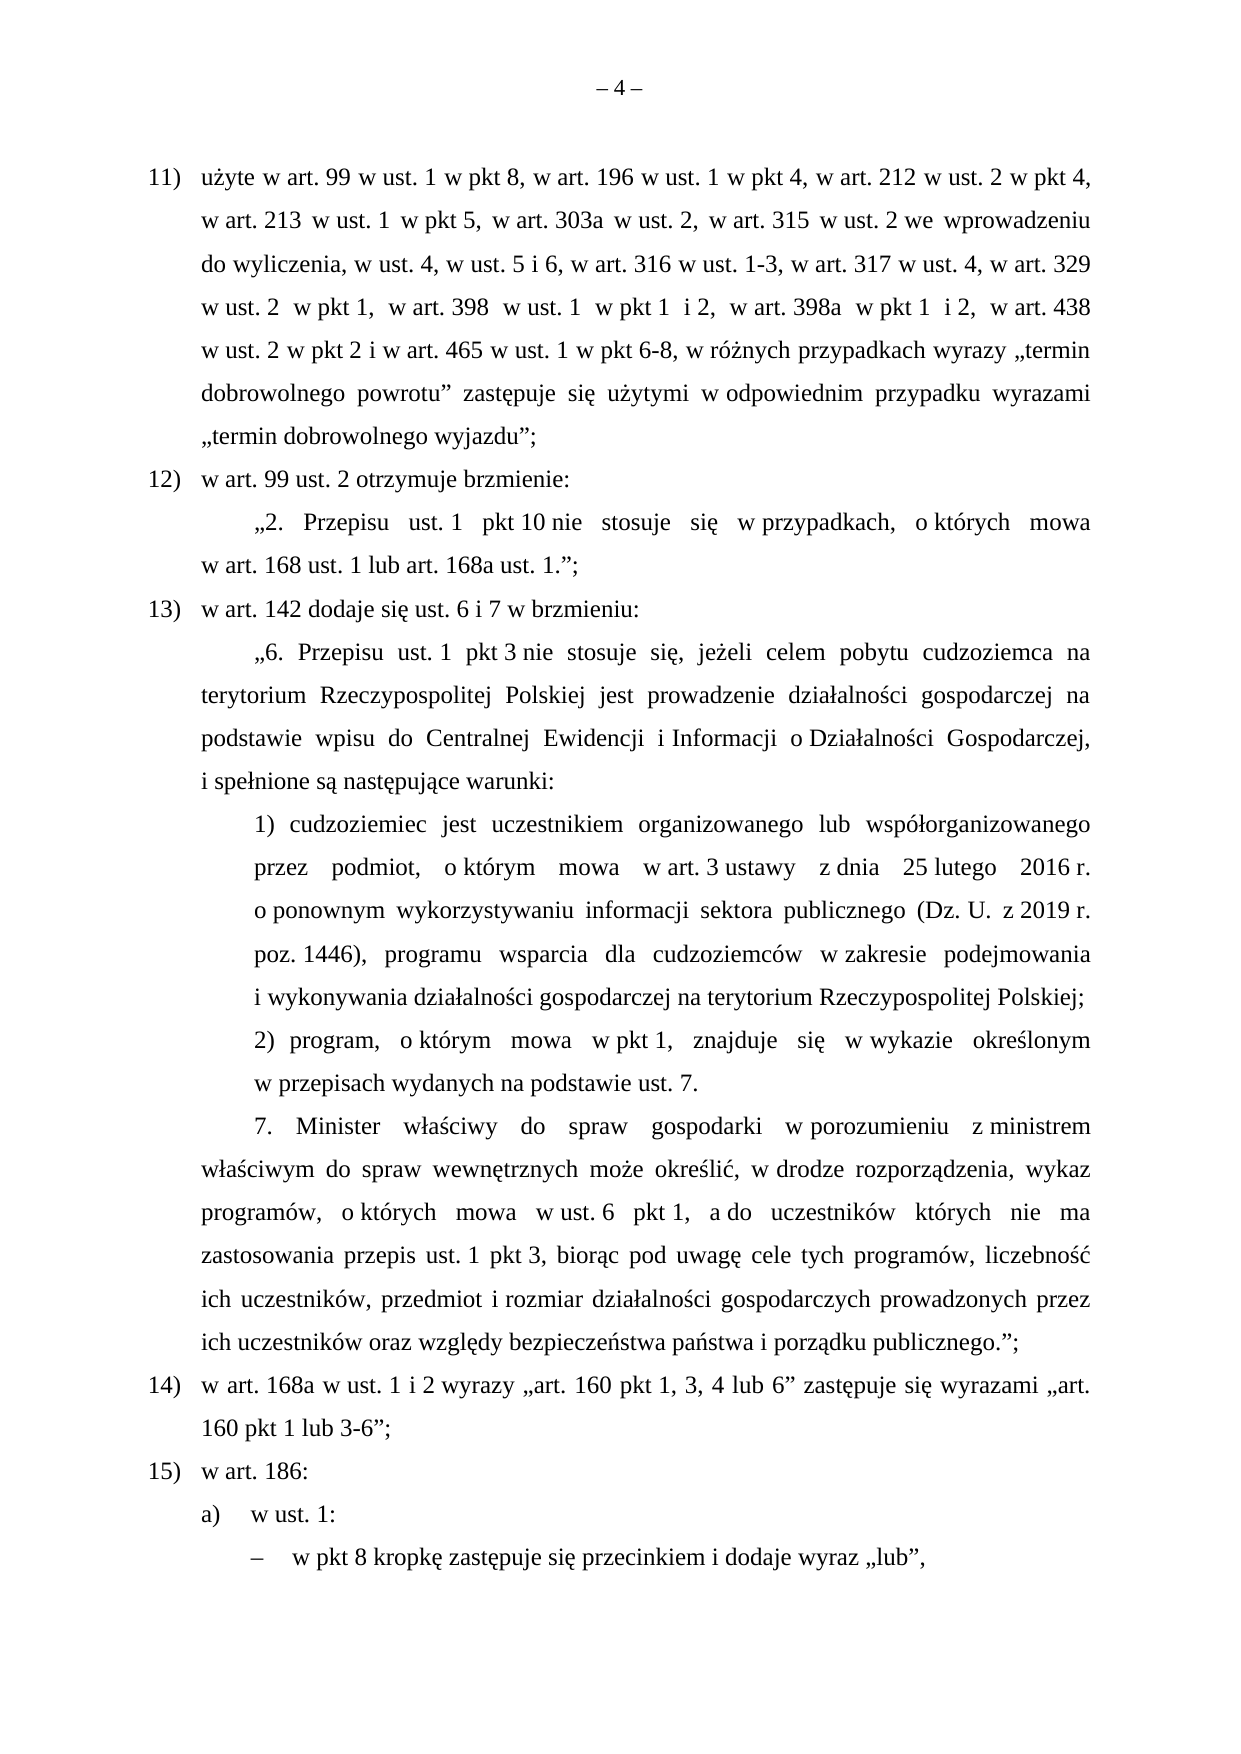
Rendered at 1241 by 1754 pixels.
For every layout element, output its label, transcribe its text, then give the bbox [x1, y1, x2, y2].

text a) w ust. 1: [201, 1499, 1091, 1528]
text 14) w art. 168a w ust. 1 i 2 wyrazy „art. 160 pkt 1, 3, 4 lub 6” zastępuje się wyrazami „art. 160 pkt 1 lub 3-6”; [148, 1370, 1091, 1442]
text – w pkt 8 kropkę zastępuje się przecinkiem i dodaje wyraz „lub”, [251, 1542, 1091, 1571]
text 11) użyte w art. 99 w ust. 1 w pkt 8, w art. 196 w ust. 1 w pkt 4, w art. 212 w ust. 2 w pkt 4, w art. 213 w ust. 1 w pkt 5, w art. 303a w ust. 2, w art. 315 w ust. 2 we wprowadzeniu do wyliczenia, w ust. 4, w ust. 5 i 6, w art. 316 w ust. 1-3, w art. 317 w ust. 4, w art. 329 w ust. 2 w pkt 1, w art. 398 w ust. 1 w pkt 1 i 2, w art. 398a w pkt 1 i 2, w art. 438 w ust. 2 w pkt 2 i w art. 465 w ust. 1 w pkt 6-8, w różnych przypadkach wyrazy „termin dobrowolnego powrotu” zastępuje się użytymi w odpowiednim przypadku wyrazami „termin dobrowolnego wyjazdu”; [148, 162, 1091, 450]
text 7. Minister właściwy do spraw gospodarki w porozumieniu z ministrem właściwym do spraw wewnętrznych może określić, w drodze rozporządzenia, wykaz programów, o których mowa w ust. 6 pkt 1, a do uczestników których nie ma zastosowania przepis ust. 1 pkt 3, biorąc pod uwagę cele tych programów, liczebność ich uczestników, przedmiot i rozmiar działalności gospodarczych prowadzonych przez ich uczestników oraz względy bezpieczeństwa państwa i porządku publicznego.”; [201, 1111, 1091, 1356]
text „6. Przepisu ust. 1 pkt 3 nie stosuje się, jeżeli celem pobytu cudzoziemca na terytorium Rzeczypospolitej Polskiej jest prowadzenie działalności gospodarczej na podstawie wpisu do Centralnej Ewidencji i Informacji o Działalności Gospodarczej, i spełnione są następujące warunki: [201, 637, 1091, 795]
text „2. Przepisu ust. 1 pkt 10 nie stosuje się w przypadkach, o których mowa w art. 168 ust. 1 lub art. 168a ust. 1.”; [201, 507, 1091, 579]
text 13) w art. 142 dodaje się ust. 6 i 7 w brzmieniu: [148, 594, 1091, 622]
text 12) w art. 99 ust. 2 otrzymuje brzmienie: [148, 464, 1091, 493]
text 1) cudzoziemiec jest uczestnikiem organizowanego lub współorganizowanego przez podmiot, o którym mowa w art. 3 ustawy z dnia 25 lutego 2016 r. o ponownym wykorzystywaniu informacji sektora publicznego (Dz. U. z 2019 r. poz. 1446), programu wsparcia dla cudzoziemców w zakresie podejmowania i wykonywania działalności gospodarczej na terytorium Rzeczypospolitej Polskiej; [254, 809, 1091, 1011]
text 2) program, o którym mowa w pkt 1, znajduje się w wykazie określonym w przepisach wydanych na podstawie ust. 7. [254, 1025, 1091, 1097]
text 15) w art. 186: [148, 1456, 1091, 1485]
